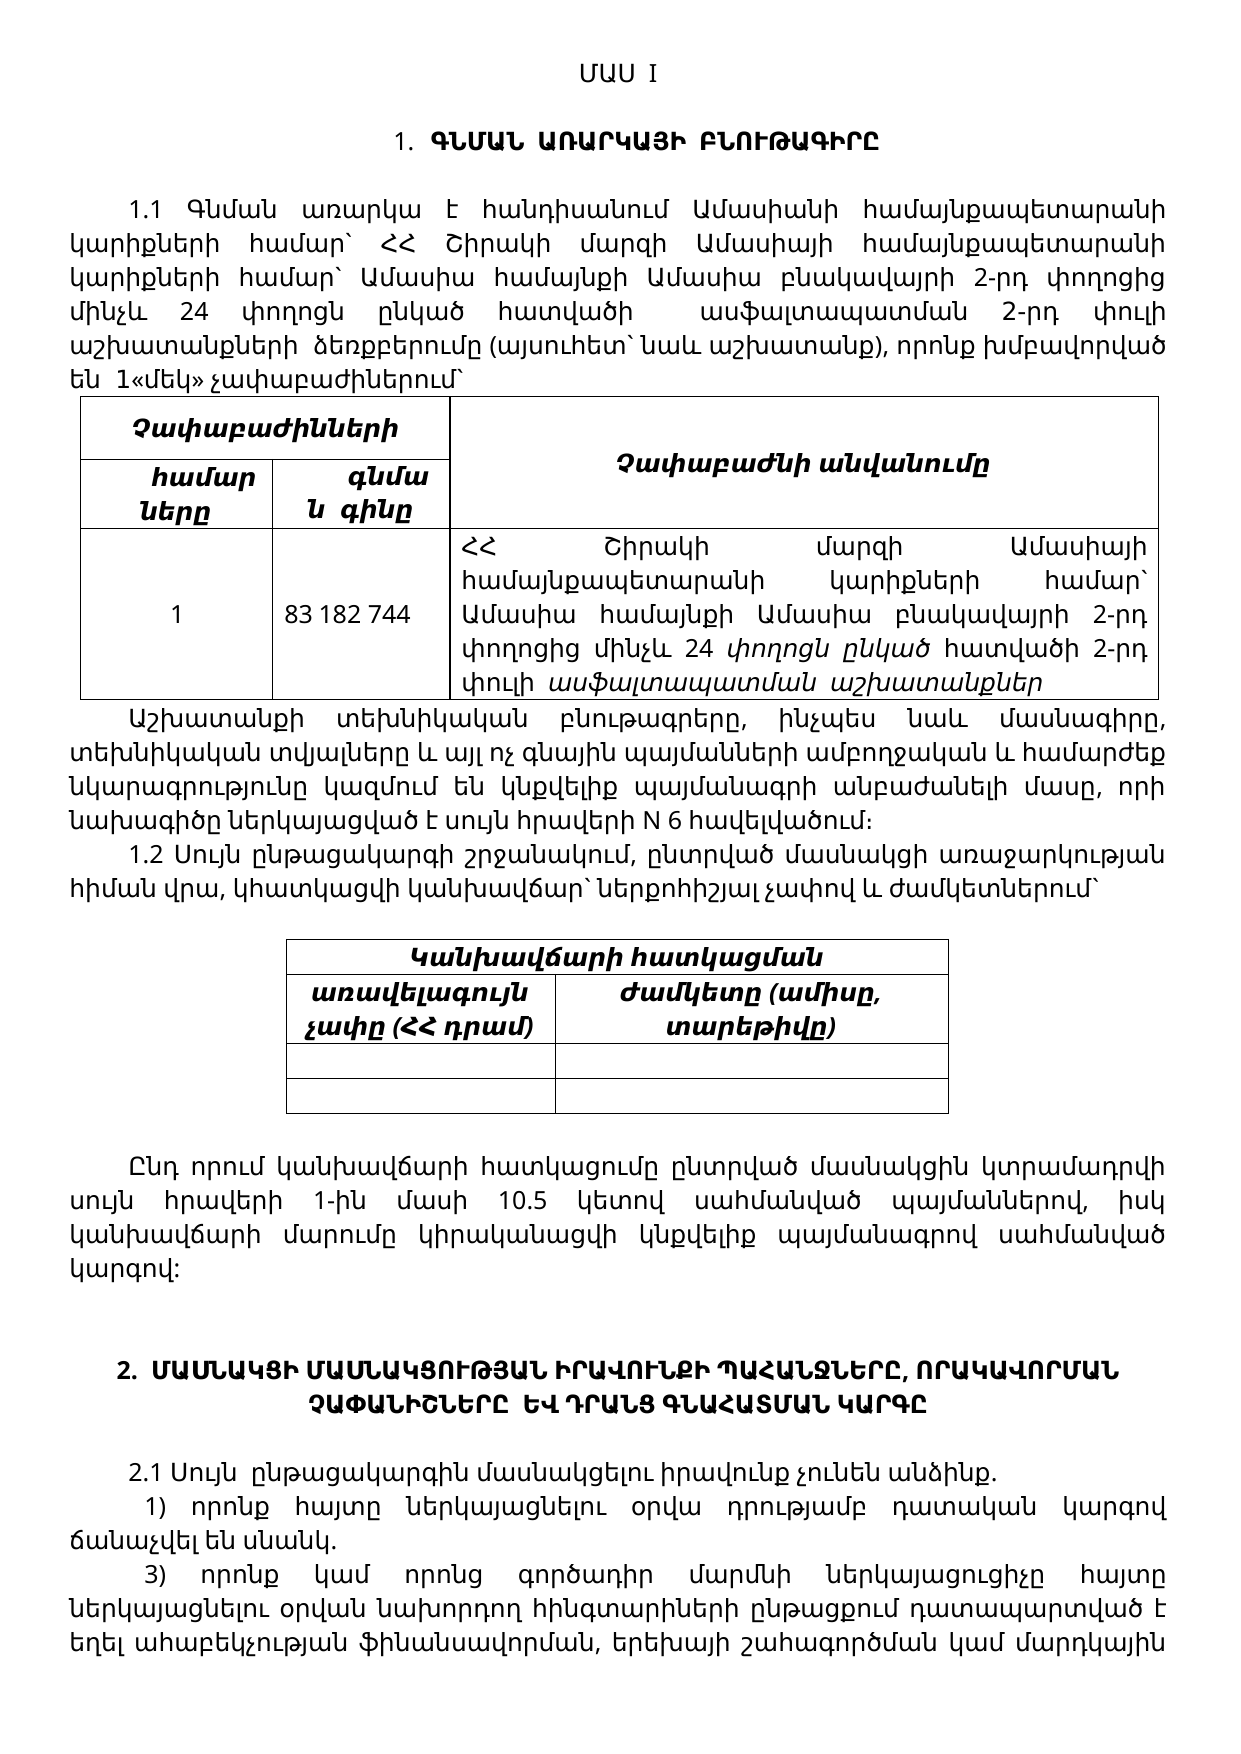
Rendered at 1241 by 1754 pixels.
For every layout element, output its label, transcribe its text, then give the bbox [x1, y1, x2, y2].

table_cell առավելագույն չափը (ՀՀ դրամ) [287, 975, 555, 1043]
table_cell ժամկետը (ամիսը, տարեթիվը) [556, 975, 948, 1043]
text 2. ՄԱՍՆԱԿՑԻ ՄԱՍՆԱԿՑՈՒԹՅԱՆ ԻՐԱՎՈՒՆՔԻ ՊԱՀԱՆՋՆԵՐԸ, ՈՐԱԿԱՎՈՐՄԱՆ ՉԱՓԱՆԻՇՆԵՐԸ ԵՎ ԴՐԱՆՑ ԳՆԱՀԱՏՄԱՆ ԿԱՐԳԸ [69, 1353, 1167, 1421]
table_cell 1 [81, 529, 272, 699]
list ԳՆՄԱՆ ԱՌԱՐԿԱՅԻ ԲՆՈՒԹԱԳԻՐԸ [107, 124, 1167, 158]
table_cell [287, 1044, 555, 1078]
table_cell գնման գինը [273, 460, 449, 528]
text 1.2 Սույն ընթացակարգի շրջանակում, ընտրված մասնակցի առաջարկության հիման վրա, կհատկացվի կանխավճար` ներքոհիշյալ չափով և ժամկետներում` [69, 836, 1167, 904]
table_cell [556, 1044, 948, 1078]
table_cell ՀՀ Շիրակի մարզի Ամասիայի համայնքապետարանի կարիքների համար` Ամասիա համայնքի Ամասիա բնակավայրի 2-րդ փողոցից մինչև 24 փողոցն ընկած հատվածի 2-րդ փուլի ասֆալտապատման աշխատանքներ [451, 529, 1158, 699]
text 2.1 Սույն ընթացակարգին մասնակցելու իրավունք չունեն անձինք. [69, 1455, 1167, 1489]
table_cell համարները [81, 460, 272, 528]
table_header Չափաբաժինների [81, 397, 449, 459]
table_cell 83 182 744 [273, 529, 449, 699]
table_cell [556, 1079, 948, 1113]
table_header Չափաբաժնի անվանումը [451, 397, 1158, 528]
table_header Կանխավճարի հատկացման [287, 940, 948, 974]
text ՄԱՍ I [69, 56, 1167, 89]
table_cell [287, 1079, 555, 1113]
text Աշխատանքի տեխնիկական բնութագրերը, ինչպես նաև մասնագիրը, տեխնիկական տվյալները և այլ ոչ գնային պայմանների ամբողջական և համարժեք նկարագրությունը կազմում են կնքվելիք պայմանագրի անբաժանելի մասը, որի նախագիծը ներկայացված է սույն հրավերի N 6 հավելվածում։ [69, 700, 1167, 836]
text Ընդ որում կանխավճարի հատկացումը ընտրված մասնակցին կտրամադրվի սույն հրավերի 1-ին մասի 10.5 կետով սահմանված պայմաններով, իսկ կանխավճարի մարումը կիրականացվի կնքվելիք պայմանագրով սահմանված կարգով: [69, 1148, 1167, 1284]
text 1) որոնք հայտը ներկայացնելու օրվա դրությամբ դատական կարգով ճանաչվել են սնանկ. [69, 1489, 1167, 1557]
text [69, 1557, 1167, 1659]
subtitle 1.1 Գնման առարկա է հանդիսանում Ամասիանի համայնքապետարանի կարիքների համար` ՀՀ Շիրակի մարզի Ամասիայի համայնքապետարանի կարիքների համար` Ամասիա համայնքի Ամասիա բնակավայրի 2-րդ փողոցից մինչև 24 փողոցն ընկած հատվածի ասֆալտապատման 2-րդ փուլի աշխատանքների ձեռքբերումը (այսուհետ` նաև աշխատանք), որոնք խմբավորված են 1«մեկ» չափաբաժիներում` [69, 192, 1167, 396]
